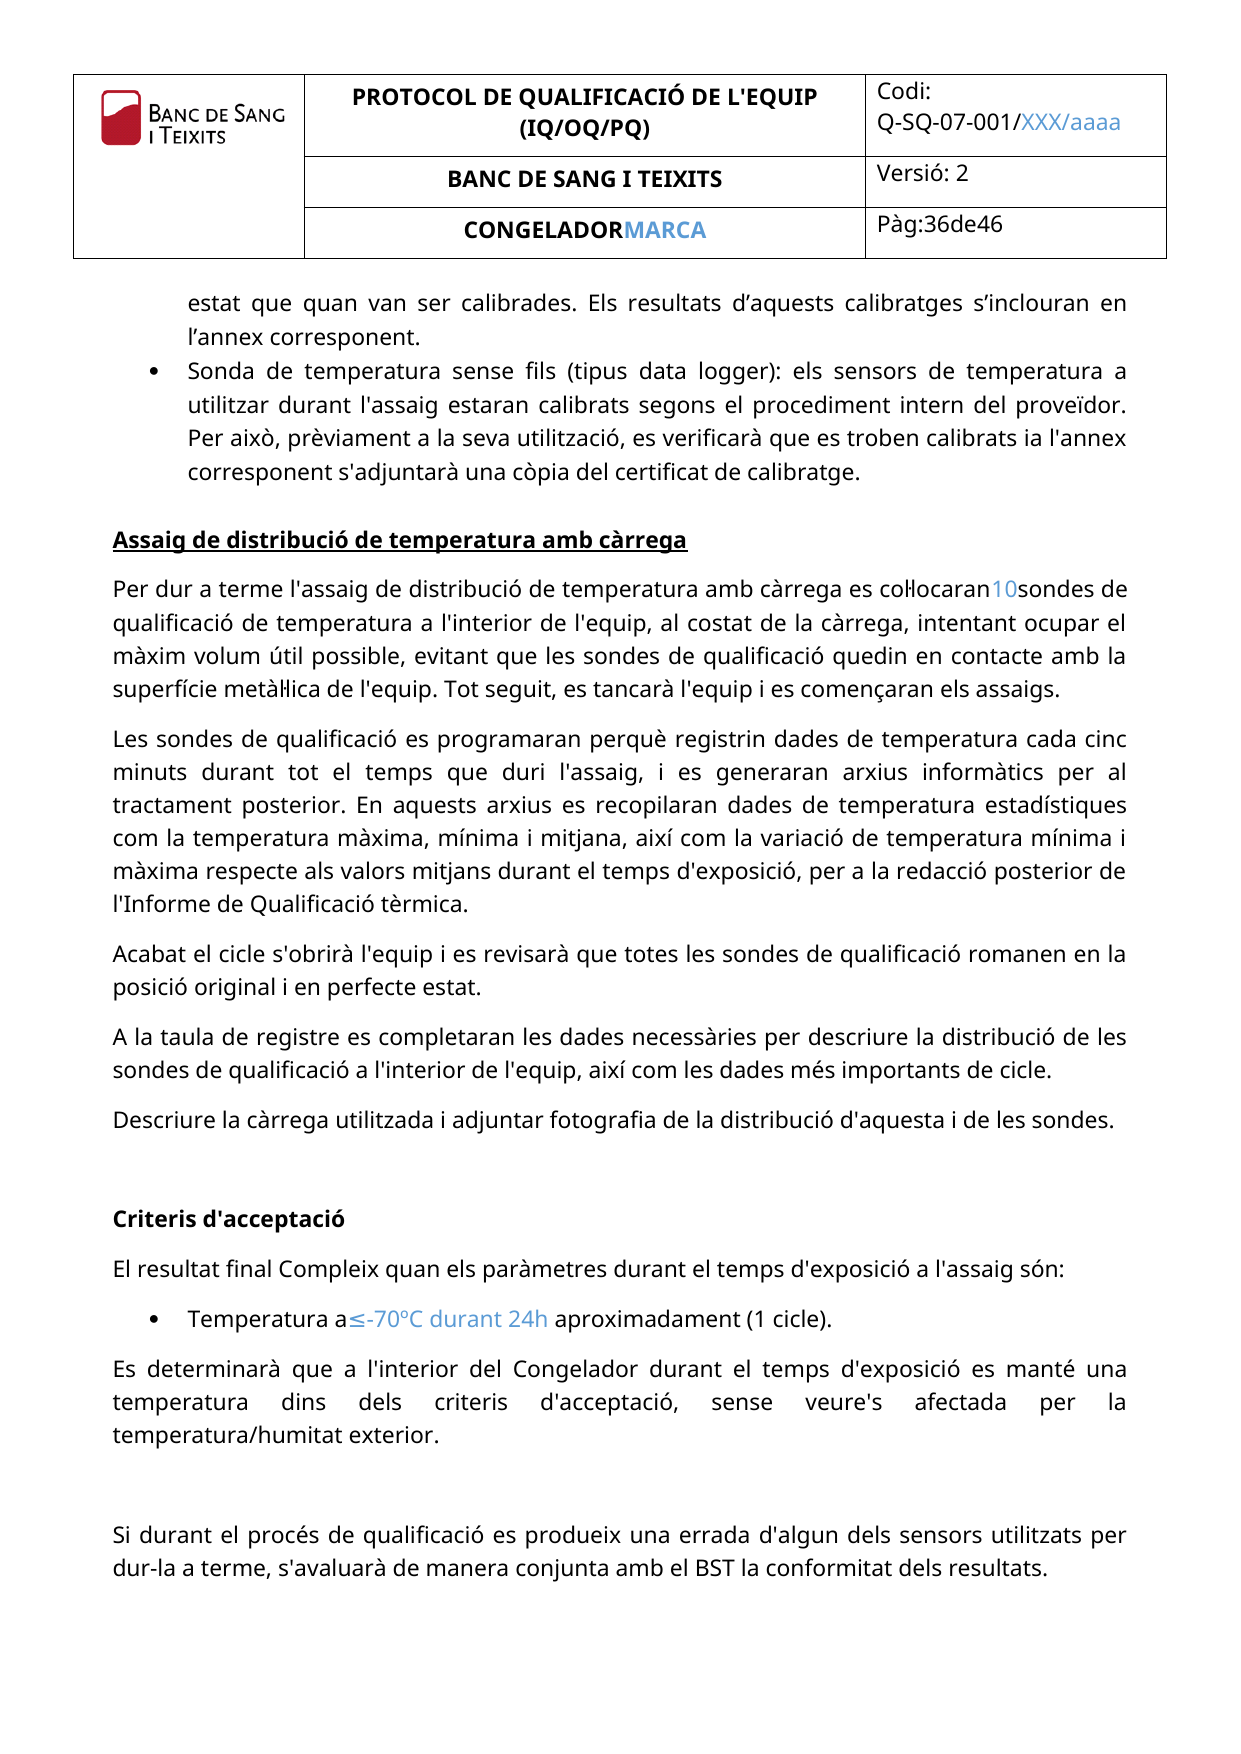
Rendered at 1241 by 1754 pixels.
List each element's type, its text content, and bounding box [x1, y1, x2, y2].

text Es determinarà que a l'interior del Congelador durant el temps d'exposició es manté una temperatura dins dels criteris d'acceptació, sense veure's afectada per la temperatura/humitat exterior. [112, 1353, 1128, 1450]
text Si durant el procés de qualificació es produeix una errada d'algun dels sensors utilitzats per dur-la a terme, s'avaluarà de manera conjunta amb el BST la conformitat dels resultats. [112, 1518, 1128, 1583]
picture [84, 75, 298, 159]
text Assaig de distribució de temperatura amb càrrega [112, 523, 1128, 555]
text Descriure la càrrega utilitzada i adjuntar fotografia de la distribució d'aquesta i de les sondes. [112, 1104, 1128, 1135]
list Temperatura a aproximadament (1 cicle). [150, 1303, 1128, 1334]
text A la taula de registre es completaran les dades necessàries per descriure la distribució de les sondes de qualificació a l'interior de l'equip, així com les dades més importants de cicle. [112, 1021, 1128, 1085]
text Les sondes de qualificació es programaran perquè registrin dades de temperatura cada cinc minuts durant tot el temps que duri l'assaig, i es generaran arxius informàtics per al tractament posterior. En aquests arxius es recopilaran dades de temperatura estadístiques com la temperatura màxima, mínima i mitjana, així com la variació de temperatura mínima i màxima respecte als valors mitjans durant el temps d'exposició, per a la redacció posterior de l'Informe de Qualificació tèrmica. [112, 722, 1128, 919]
list Sonda de temperatura sense fils (tipus data logger): els sensors de temperatura a utilitzar durant l'assaig estaran calibrats segons el procediment intern del proveïdor. Per això, prèviament a la seva utilització, es verificarà que es troben calibrats ia l'annex corresponent s'adjuntarà una còpia del certificat de calibratge. [150, 355, 1128, 487]
text Acabat el cicle s'obrirà l'equip i es revisarà que totes les sondes de qualificació romanen en la posició original i en perfecte estat. [112, 938, 1128, 1002]
text Per dur a terme l'assaig de distribució de temperatura amb càrrega es col·locaran10sondes de qualificació de temperatura a l'interior de l'equip, al costat de la càrrega, intentant ocupar el màxim volum útil possible, evitant que les sondes de qualificació quedin en contacte amb la superfície metàl·lica de l'equip. Tot seguit, es tancarà l'equip i es començaran els assaigs. [112, 573, 1128, 704]
text El resultat final Compleix quan els paràmetres durant el temps d'exposició a l'assaig són: [112, 1253, 1128, 1284]
text Criteris d'acceptació [112, 1203, 1128, 1234]
